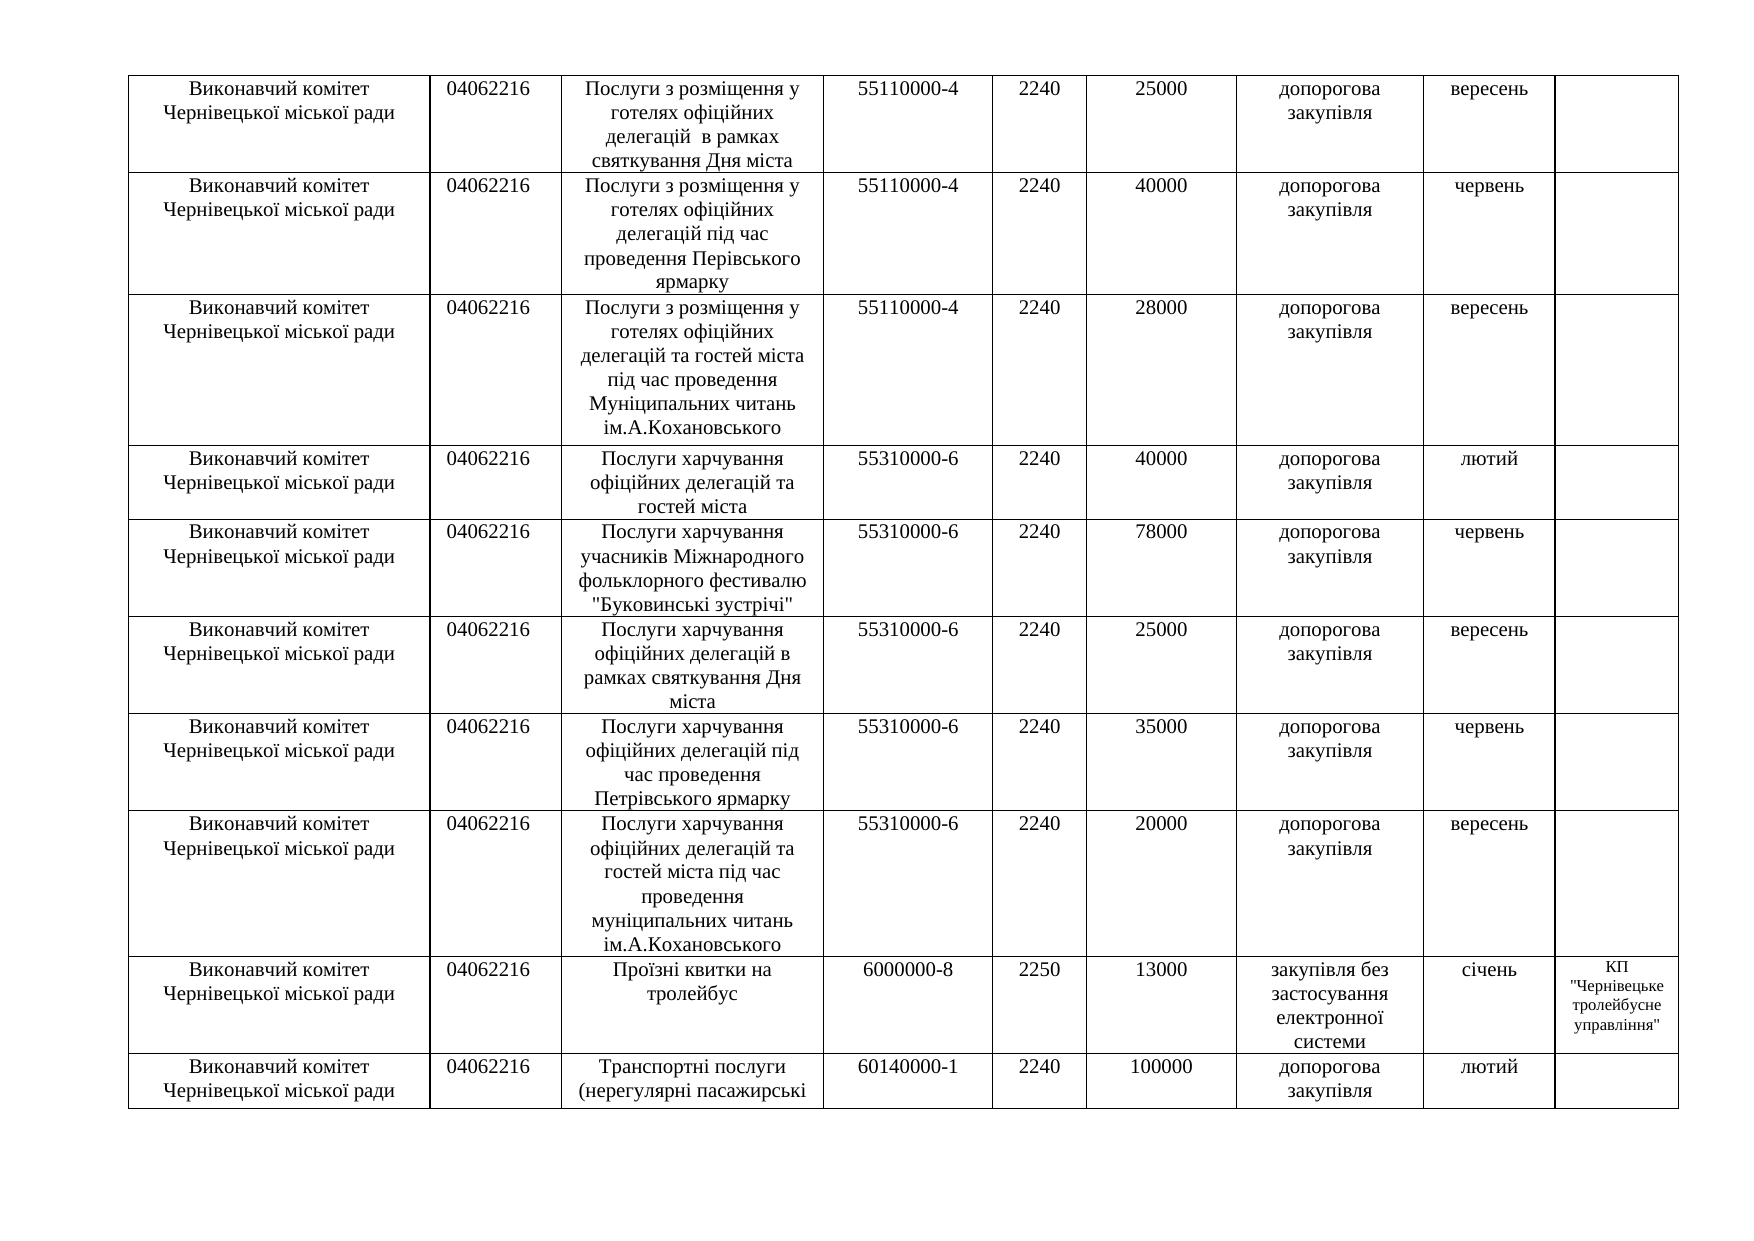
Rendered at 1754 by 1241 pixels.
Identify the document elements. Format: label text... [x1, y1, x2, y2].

table_cell 2240 [993, 617, 1086, 713]
table_cell Виконавчий комітет Чернівецької міської ради [129, 173, 429, 293]
table_cell лютий [1424, 1054, 1554, 1108]
table_cell допорогова закупівля [1237, 520, 1423, 616]
table_cell [1556, 76, 1678, 172]
table_cell .04062216 [431, 446, 561, 518]
table_cell [1556, 811, 1678, 956]
table_cell червень [1424, 714, 1554, 810]
table_cell 55310000-6 [824, 811, 992, 956]
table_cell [1237, 1054, 1423, 1108]
table_cell січень [1424, 957, 1554, 1053]
table_cell допорогова закупівля [1237, 811, 1423, 956]
table_cell 60140000-1 [824, 1054, 992, 1108]
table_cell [1237, 76, 1423, 172]
table_cell 2240 [993, 714, 1086, 810]
table_cell .04062216 [431, 617, 561, 713]
table_cell 55110000-4 [824, 295, 992, 445]
table_cell вересень [1424, 295, 1554, 445]
table_cell допорогова закупівля [1237, 714, 1423, 810]
table_cell 13000 [1087, 957, 1236, 1053]
table_cell Виконавчий комітет Чернівецької міської ради [129, 957, 429, 1053]
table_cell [129, 76, 429, 172]
table_cell допорогова закупівля [1237, 295, 1423, 445]
table_cell допорогова закупівля [1237, 446, 1423, 518]
table_cell 2240 [993, 520, 1086, 616]
table_cell [1556, 1054, 1678, 1108]
table_cell вересень [1424, 811, 1554, 956]
table_cell Виконавчий комітет Чернівецької міської ради [129, 617, 429, 713]
table_cell Послуги харчування офіційних делегацій та гостей міста під час проведення муніципальних читань ім.А.Кохановського [562, 811, 823, 956]
table_cell 78000 [1087, 520, 1236, 616]
table_cell червень [1424, 173, 1554, 293]
table_cell допорогова закупівля [1237, 173, 1423, 293]
table_cell Виконавчий комітет Чернівецької міської ради [129, 811, 429, 956]
table_cell 40000 [1087, 173, 1236, 293]
table_cell 100000 [1087, 1054, 1236, 1108]
table_cell [1556, 446, 1678, 518]
table_cell 55310000-6 [824, 714, 992, 810]
table_cell 55310000-6 [824, 446, 992, 518]
table_cell [1556, 520, 1678, 616]
table_cell Виконавчий комітет Чернівецької міської ради [129, 520, 429, 616]
table_cell 25000 [1087, 617, 1236, 713]
table_cell [1556, 173, 1678, 293]
table_cell червень [1424, 520, 1554, 616]
table_cell 2240 [993, 1054, 1086, 1108]
table_cell 2240 [993, 295, 1086, 445]
table_cell 2250 [993, 957, 1086, 1053]
table_cell .04062216 [431, 295, 561, 445]
table_cell Послуги з розміщення у готелях офіційних делегацій та гостей міста під час проведення Муніципальних читань ім.А.Кохановського [562, 295, 823, 445]
table_cell [1556, 714, 1678, 810]
table_cell Проїзні квитки на тролейбус [562, 957, 823, 1053]
table_cell .04062216 [431, 957, 561, 1053]
table_cell Послуги з розміщення у готелях офіційних делегацій в рамках святкування Дня міста [562, 76, 823, 172]
table_cell Послуги харчування офіційних делегацій в рамках святкування Дня міста [562, 617, 823, 713]
table_cell 2240 [993, 811, 1086, 956]
table_cell .04062216 [431, 173, 561, 293]
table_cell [129, 1054, 429, 1108]
table_cell [1556, 295, 1678, 445]
table_cell 2240 [993, 173, 1086, 293]
table_cell допорогова закупівля [1237, 617, 1423, 713]
table_cell Послуги з розміщення у готелях офіційних делегацій під час проведення Перівського ярмарку [562, 173, 823, 293]
table_cell .04062216 [431, 811, 561, 956]
table_cell 25000 [1087, 76, 1236, 172]
table_cell 20000 [1087, 811, 1236, 956]
table_cell [1556, 617, 1678, 713]
table_cell 28000 [1087, 295, 1236, 445]
table_cell 55310000-6 [824, 617, 992, 713]
table_cell 6000000-8 [824, 957, 992, 1053]
table_cell закупівля без застосування електронної системи [1237, 957, 1423, 1053]
table_cell 2240 [993, 446, 1086, 518]
table_cell Виконавчий комітет Чернівецької міської ради [129, 295, 429, 445]
table_cell 2240 [993, 76, 1086, 172]
table_cell .04062216 [431, 76, 561, 172]
table_cell 40000 [1087, 446, 1236, 518]
table_cell 55110000-4 [824, 173, 992, 293]
table_cell Послуги харчування офіційних делегацій під час проведення Петрівського ярмарку [562, 714, 823, 810]
table_cell 55110000-4 [824, 76, 992, 172]
table_cell вересень [1424, 76, 1554, 172]
table_cell КП "Чернівецьке тролейбусне управління" [1556, 957, 1678, 1053]
table_cell Виконавчий комітет Чернівецької міської ради [129, 446, 429, 518]
table_cell Виконавчий комітет Чернівецької міської ради [129, 714, 429, 810]
table_cell 35000 [1087, 714, 1236, 810]
table_cell Послуги харчування офіційних делегацій та гостей міста [562, 446, 823, 518]
table_cell 55310000-6 [824, 520, 992, 616]
table_cell .04062216 [431, 1054, 561, 1108]
table_cell лютий [1424, 446, 1554, 518]
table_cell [562, 1054, 823, 1108]
table_cell вересень [1424, 617, 1554, 713]
table_cell Послуги харчування учасників Міжнародного фольклорного фестивалю "Буковинські зустрічі" [562, 520, 823, 616]
table_cell .04062216 [431, 714, 561, 810]
table_cell .04062216 [431, 520, 561, 616]
